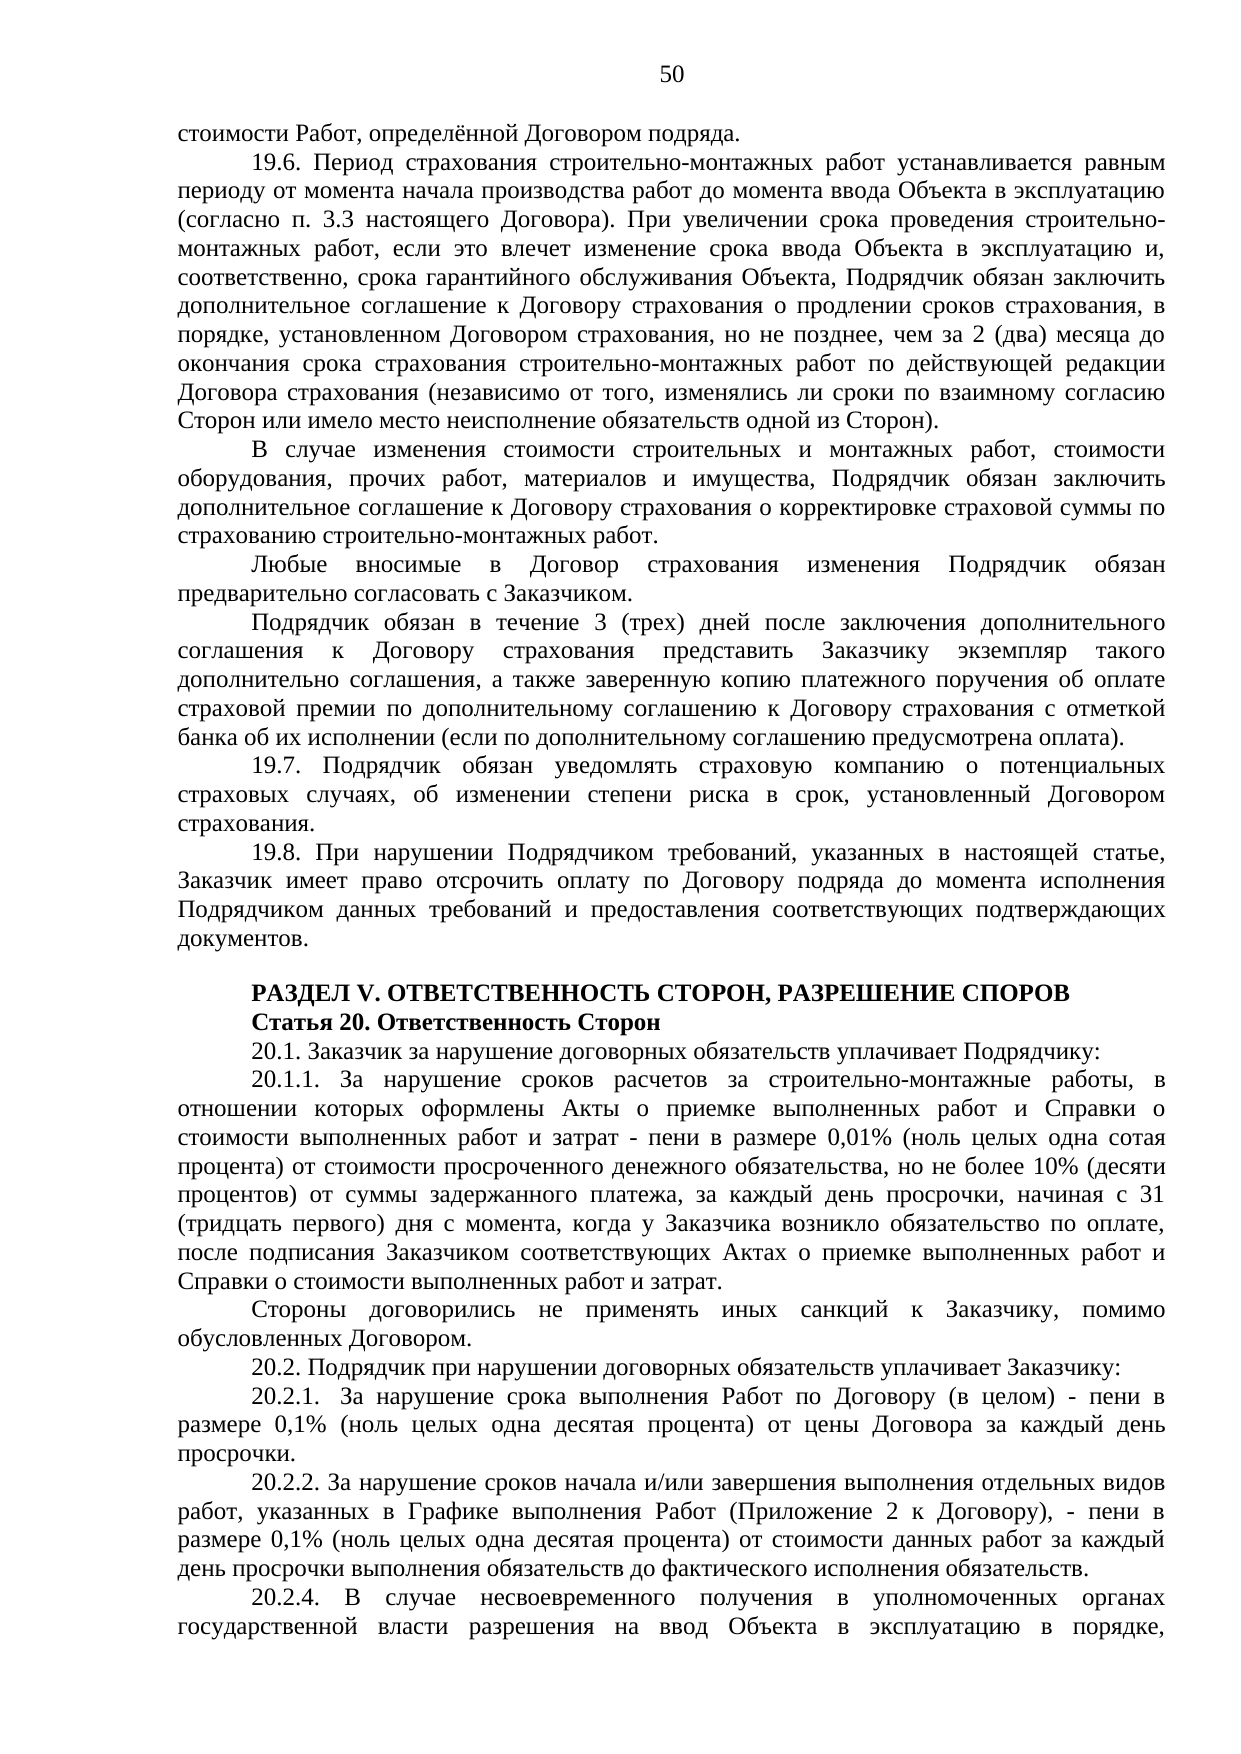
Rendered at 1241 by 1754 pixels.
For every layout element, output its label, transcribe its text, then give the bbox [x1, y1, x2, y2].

text 20.2.1. За нарушение срока выполнения Работ по Договору (в целом) - пени в размере 0,1% (ноль целых одна десятая процента) от цены Договора за каждый день просрочки. [177, 1381, 1166, 1467]
text Стороны договорились не применять иных санкций к Заказчику, помимо обусловленных Договором. [177, 1294, 1166, 1352]
text 19.7. Подрядчик обязан уведомлять страховую компанию о потенциальных страховых случаях, об изменении степени риска в срок, установленный Договором страхования. [177, 751, 1166, 837]
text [177, 1582, 1166, 1639]
text 20.1. Заказчик за нарушение договорных обязательств уплачивает Подрядчику: [177, 1036, 1166, 1064]
text 20.2. Подрядчик при нарушении договорных обязательств уплачивает Заказчику: [177, 1352, 1166, 1381]
text В случае изменения стоимости строительных и монтажных работ, стоимости оборудования, прочих работ, материалов и имущества, Подрядчик обязан заключить дополнительное соглашение к Договору страхования о корректировке страховой суммы по страхованию строительно-монтажных работ. [177, 434, 1166, 549]
text Статья 20. Ответственность Сторон [177, 1007, 1166, 1036]
text Любые вносимые в Договор страхования изменения Подрядчик обязан предварительно согласовать с Заказчиком. [177, 549, 1166, 607]
text 20.1.1. За нарушение сроков расчетов за строительно-монтажные работы, в отношении которых оформлены Акты о приемке выполненных работ и Справки о стоимости выполненных работ и затрат - пени в размере 0,01% (ноль целых одна сотая процента) от стоимости просроченного денежного обязательства, но не более 10% (десяти процентов) от суммы задержанного платежа, за каждый день просрочки, начиная с 31 (тридцать первого) дня с момента, когда у Заказчика возникло обязательство по оплате, после подписания Заказчиком соответствующих Актах о приемке выполненных работ и Справки о стоимости выполненных работ и затрат. [177, 1064, 1166, 1294]
text 19.6. Период страхования строительно-монтажных работ устанавливается равным периоду от момента начала производства работ до момента ввода Объекта в эксплуатацию (согласно п. 3.3 настоящего Договора). При увеличении срока проведения строительно-монтажных работ, если это влечет изменение срока ввода Объекта в эксплуатацию и, соответственно, срока гарантийного обслуживания Объекта, Подрядчик обязан заключить дополнительное соглашение к Договору страхования о продлении сроков страхования, в порядке, установленном Договором страхования, но не позднее, чем за 2 (два) месяца до окончания срока страхования строительно-монтажных работ по действующей редакции Договора страхования (независимо от того, изменялись ли сроки по взаимному согласию Сторон или имело место неисполнение обязательств одной из Сторон). [177, 147, 1166, 434]
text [177, 118, 1166, 147]
text РАЗДЕЛ V. ОТВЕТСТВЕННОСТЬ СТОРОН, РАЗРЕШЕНИЕ СПОРОВ [177, 978, 1166, 1007]
text Подрядчик обязан в течение 3 (трех) дней после заключения дополнительного соглашения к Договору страхования представить Заказчику экземпляр такого дополнительно соглашения, а также заверенную копию платежного поручения об оплате страховой премии по дополнительному соглашению к Договору страхования с отметкой банка об их исполнении (если по дополнительному соглашению предусмотрена оплата). [177, 607, 1166, 751]
text 19.8. При нарушении Подрядчиком требований, указанных в настоящей статье, Заказчик имеет право отсрочить оплату по Договору подряда до момента исполнения Подрядчиком данных требований и предоставления соответствующих подтверждающих документов. [177, 837, 1166, 952]
text 20.2.2. За нарушение сроков начала и/или завершения выполнения отдельных видов работ, указанных в Графике выполнения Работ (Приложение 2 к Договору), - пени в размере 0,1% (ноль целых одна десятая процента) от стоимости данных работ за каждый день просрочки выполнения обязательств до фактического исполнения обязательств. [177, 1467, 1166, 1582]
